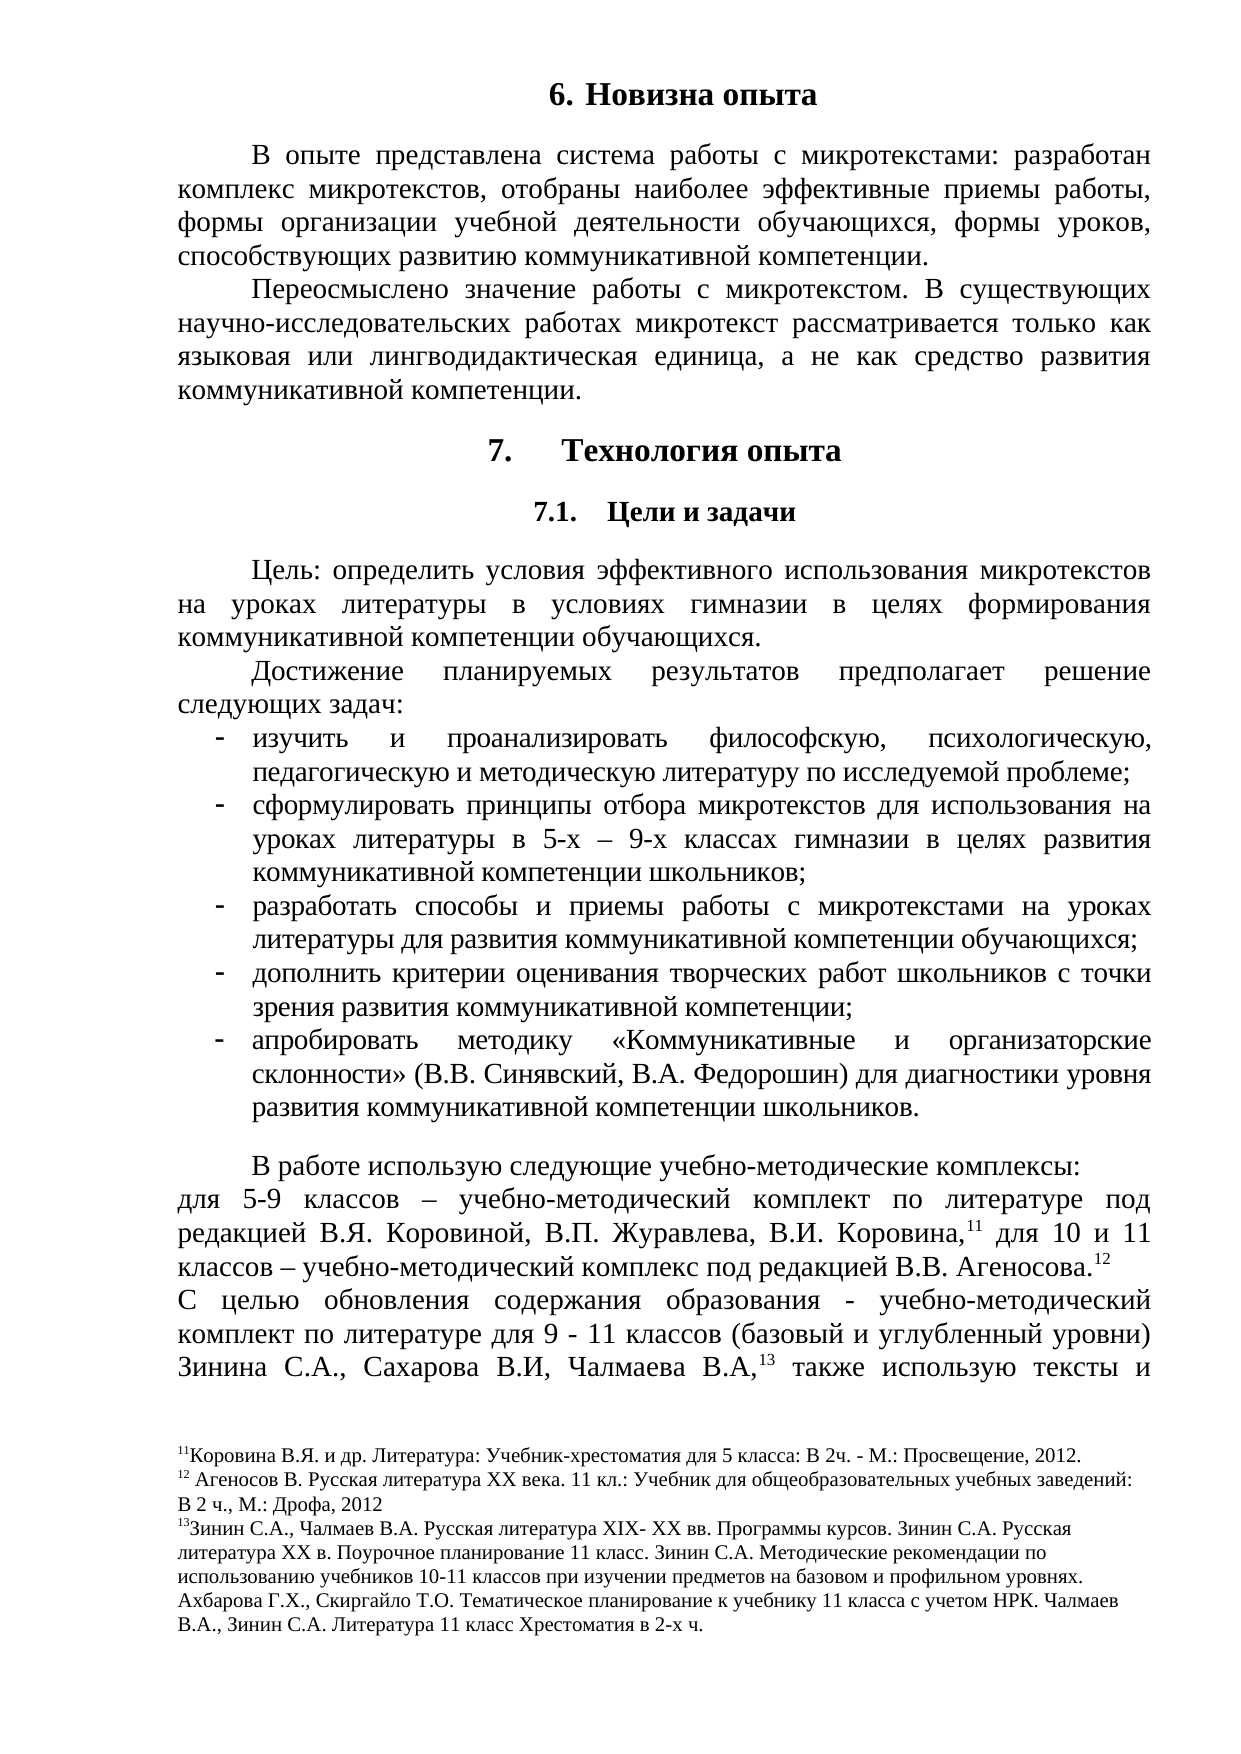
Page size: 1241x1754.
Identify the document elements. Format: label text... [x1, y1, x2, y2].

list апробировать методику «Коммуникативные и организаторские склонности» (В.В. Синявский, В.А. Федорошин) для диагностики уровня развития коммуникативной компетенции школьников. [214, 1022, 1152, 1123]
text Достижение планируемых результатов предполагает решение следующих задач: [177, 653, 1152, 720]
text Переосмыслено значение работы с микротекстом. В существующих научно-исследовательских работах микротекст рассматривается только как языковая или лингводидактическая единица, а не как средство развития коммуникативной компетенции. [177, 271, 1152, 406]
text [177, 1282, 1152, 1383]
list сформулировать принципы отбора микротекстов для использования на уроках литературы в 5-х – 9-х классах гимназии в целях развития коммуникативной компетенции школьников; [215, 787, 1152, 888]
text для 5-9 классов – учебно-методический комплект по литературе под редакцией В.Я. Коровиной, В.П. Журавлева, В.И. Коровина, для 10 и 11 классов – учебно-методический комплекс под редакцией В.В. Агеносова. [177, 1182, 1152, 1282]
list Новизна опыта [214, 74, 1152, 112]
text В опыте представлена система работы с микротекстами: разработан комплекс микротекстов, отобраны наиболее эффективные приемы работы, формы организации учебной деятельности обучающихся, формы уроков, способствующих развитию коммуникативной компетенции. [177, 137, 1152, 271]
text Цель: определить условия эффективного использования микротекстов на уроках литературы в условиях гимназии в целях формирования коммуникативной компетенции обучающихся. [177, 552, 1152, 653]
list Технология опыта [177, 431, 1152, 469]
list изучить и проанализировать философскую, психологическую, педагогическую и методическую литературу по исследуемой проблеме; [215, 720, 1152, 787]
text В работе использую следующие учебно-методические комплексы: [177, 1148, 1152, 1182]
list Цели и задачи [177, 494, 1152, 527]
list разработать способы и приемы работы с микротекстами на уроках литературы для развития коммуникативной компетенции обучающихся; [215, 888, 1152, 955]
list дополнить критерии оценивания творческих работ школьников с точки зрения развития коммуникативной компетенции; [215, 955, 1152, 1022]
